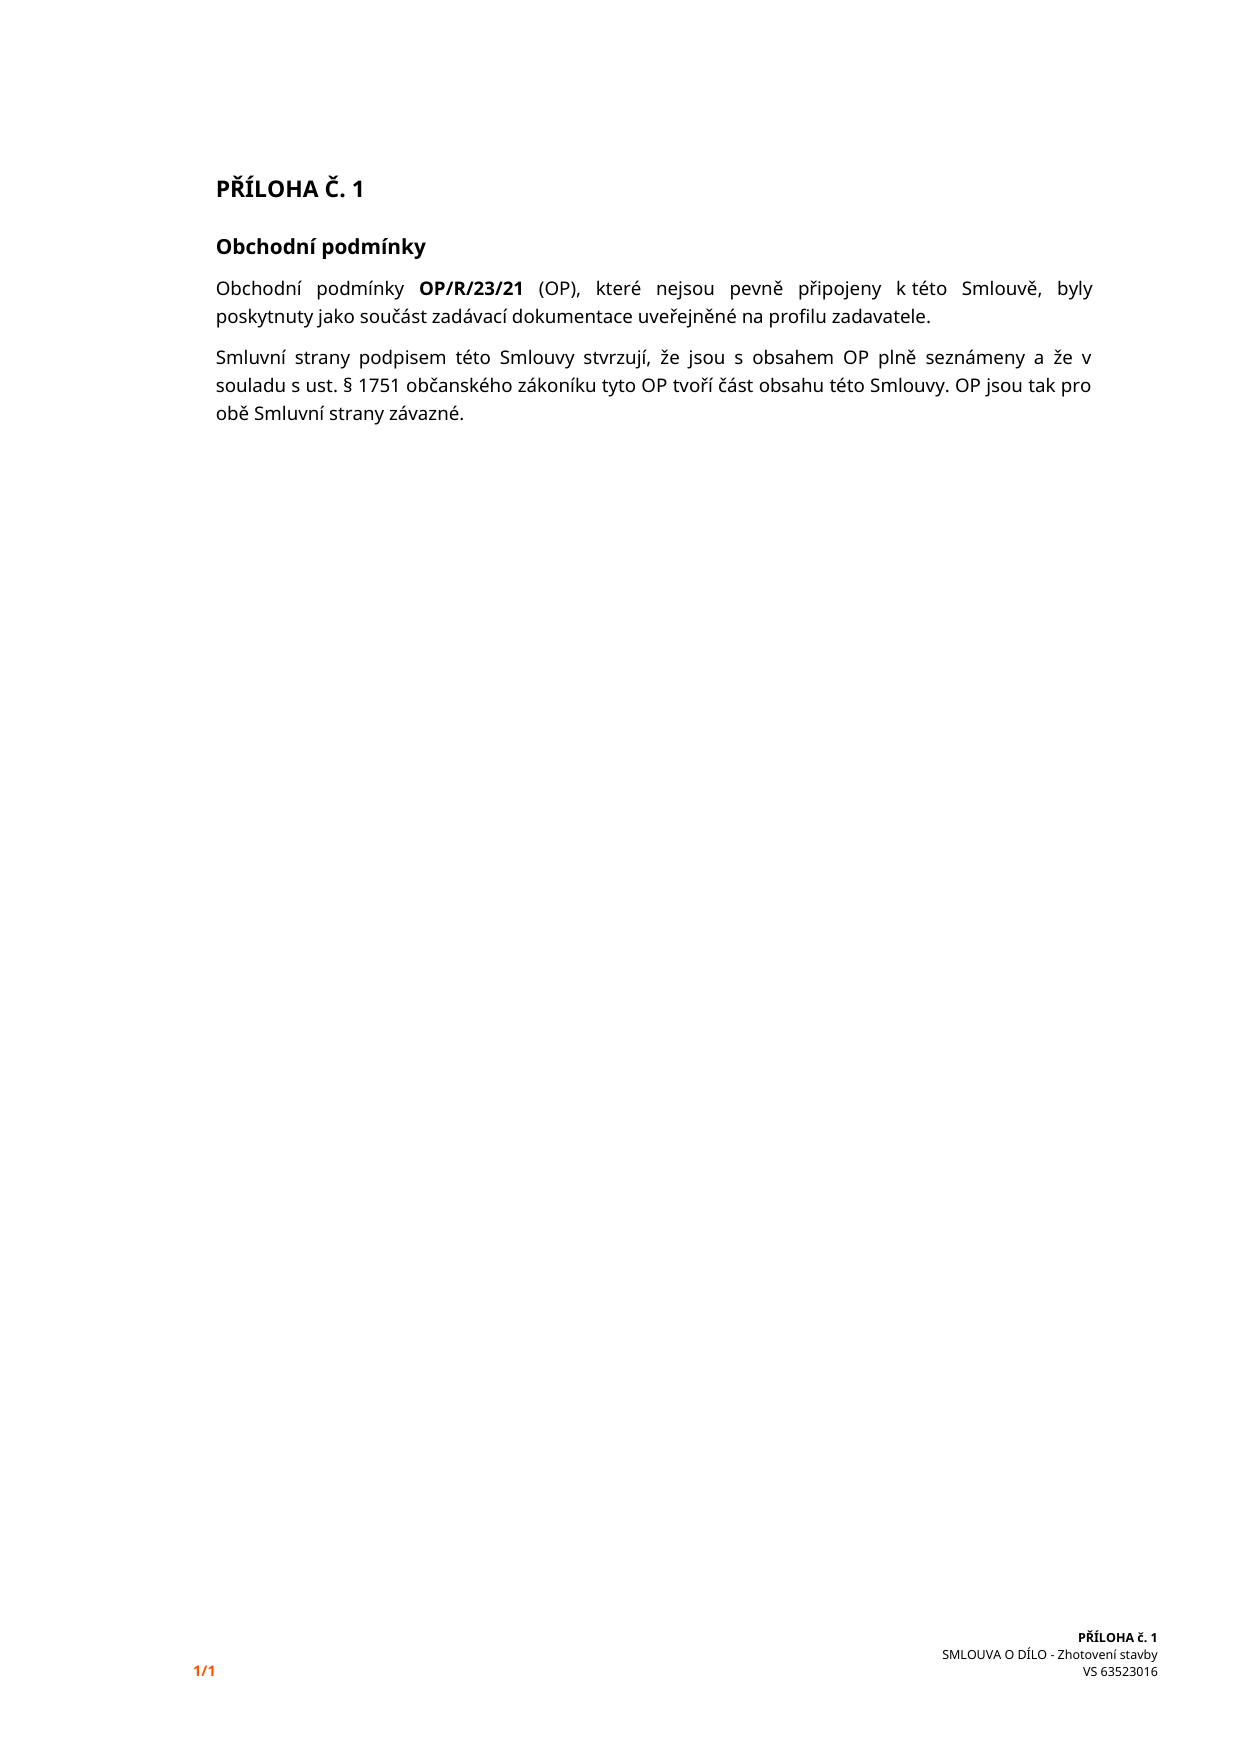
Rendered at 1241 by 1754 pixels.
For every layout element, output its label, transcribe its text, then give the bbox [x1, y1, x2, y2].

text Obchodní podmínky [216, 232, 1093, 260]
text Příloha č. 1 [216, 172, 1093, 204]
text Smluvní strany podpisem této Smlouvy stvrzují, že jsou s obsahem OP plně seznámeny a že v souladu s ust. § 1751 občanského zákoníku tyto OP tvoří část obsahu této Smlouvy. OP jsou tak pro obě Smluvní strany závazné. [216, 344, 1093, 426]
text Obchodní podmínky OP/R/23/21 (OP), které nejsou pevně připojeny k této Smlouvě, byly poskytnuty jako součást zadávací dokumentace uveřejněné na profilu zadavatele. [216, 276, 1093, 329]
